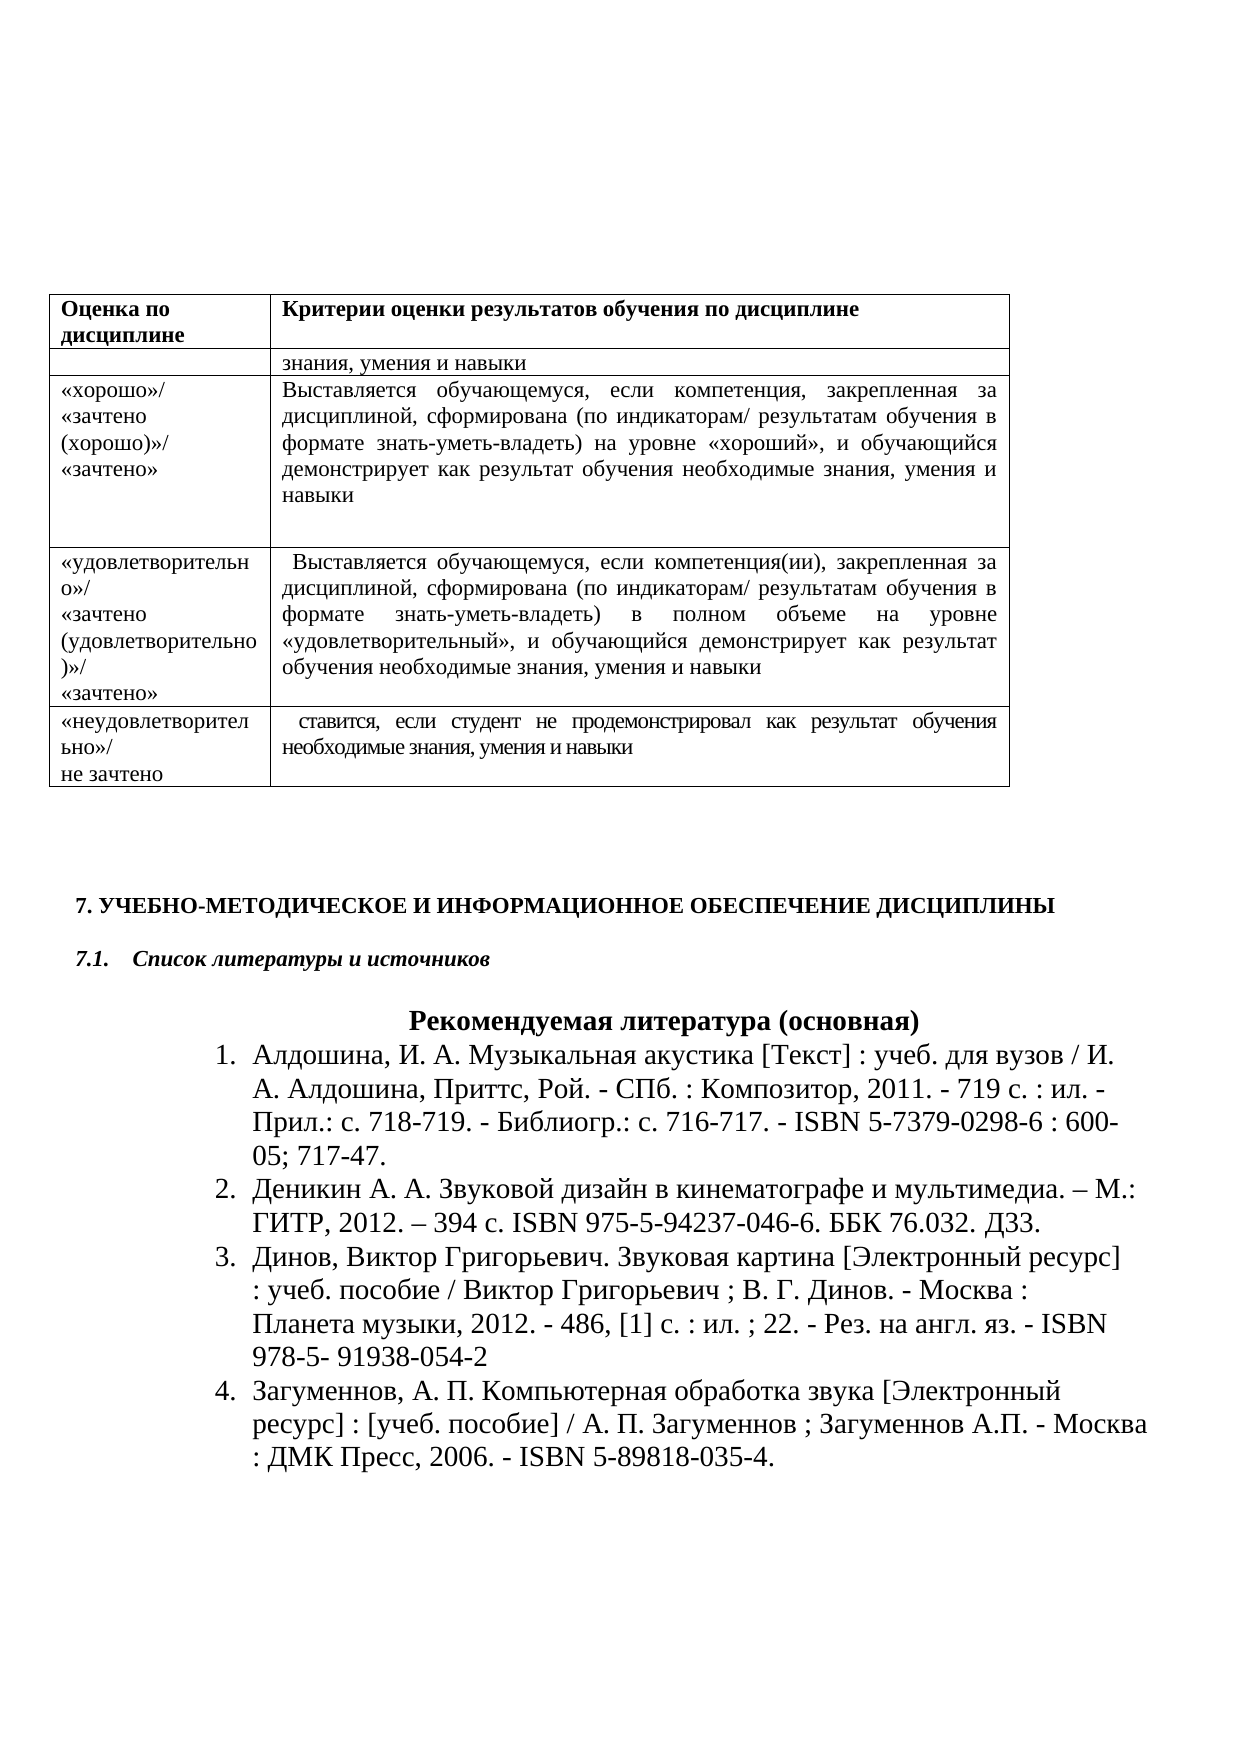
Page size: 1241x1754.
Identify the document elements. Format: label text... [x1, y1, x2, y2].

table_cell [271, 349, 1009, 375]
table_cell Выставляется обучающемуся, если компетенция, закрепленная за дисциплиной, сформирована (по индикаторам/ результатам обучения в формате знать-уметь-владеть) на уровне «хороший», и обучающийся демонстрирует как результат обучения необходимые знания, умения и навыки [271, 376, 1009, 547]
table_header Оценка по дисциплине [50, 295, 270, 347]
text Рекомендуемая литература (основная) [409, 1004, 1223, 1037]
table_cell «хорошо»/ «зачтено (хорошо)»/ «зачтено» [50, 376, 270, 547]
table_cell «удовлетворительно»/ «зачтено (удовлетворительно)»/ «зачтено» [50, 548, 270, 706]
list 7.1. Список литературы и источников [75, 945, 1223, 971]
text : ДМК Пресс, 2006. - ISBN 5-89818-035-4. [252, 1440, 1223, 1473]
list Деникин А. А. Звуковой дизайн в кинематографе и мультимедиа. – М.: ГИТР, 2012. – 394 c. ISBN 975-5-94237-046-6. ББК 76.032. Д33. [214, 1172, 1139, 1239]
list Динов, Виктор Григорьевич. Звуковая картина [Электронный ресурс] : учеб. пособие / Виктор Григорьевич ; В. Г. Динов. - Москва : Планета музыки, 2012. - 486, [1] с. : ил. ; 22. - Рез. на англ. яз. - ISBN 978-5- 91938-054-2 [214, 1239, 1136, 1373]
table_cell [50, 349, 270, 375]
table_header Критерии оценки результатов обучения по дисциплине [271, 295, 1009, 347]
list Алдошина, И. А. Музыкальная акустика [Текст] : учеб. для вузов / И. А. Алдошина, Приттс, Рой. - СПб. : Композитор, 2011. - 719 с. : ил. - Прил.: с. 718-719. - Библиогр.: с. 716-717. - ISBN 5-7379-0298-6 : 600- 05; 717-47. [214, 1037, 1119, 1172]
table_cell ставится, если студент не продемонстрировал как результат обучения необходимые знания, умения и навыки [271, 707, 1009, 786]
list 7. УЧЕБНО-МЕТОДИЧЕСКОЕ И ИНФОРМАЦИОННОЕ ОБЕСПЕЧЕНИЕ ДИСЦИПЛИНЫ [75, 892, 1223, 919]
table_cell «неудовлетворительно»/ не зачтено [50, 707, 270, 786]
table_cell Выставляется обучающемуся, если компетенция(ии), закрепленная за дисциплиной, сформирована (по индикаторам/ результатам обучения в формате знать-уметь-владеть) в полном объеме на уровне «удовлетворительный», и обучающийся демонстрирует как результат обучения необходимые знания, умения и навыки [271, 548, 1009, 706]
list Загуменнов, А. П. Компьютерная обработка звука [Электронный ресурс] : [учеб. пособие] / А. П. Загуменнов ; Загуменнов А.П. - Москва [214, 1373, 1149, 1440]
